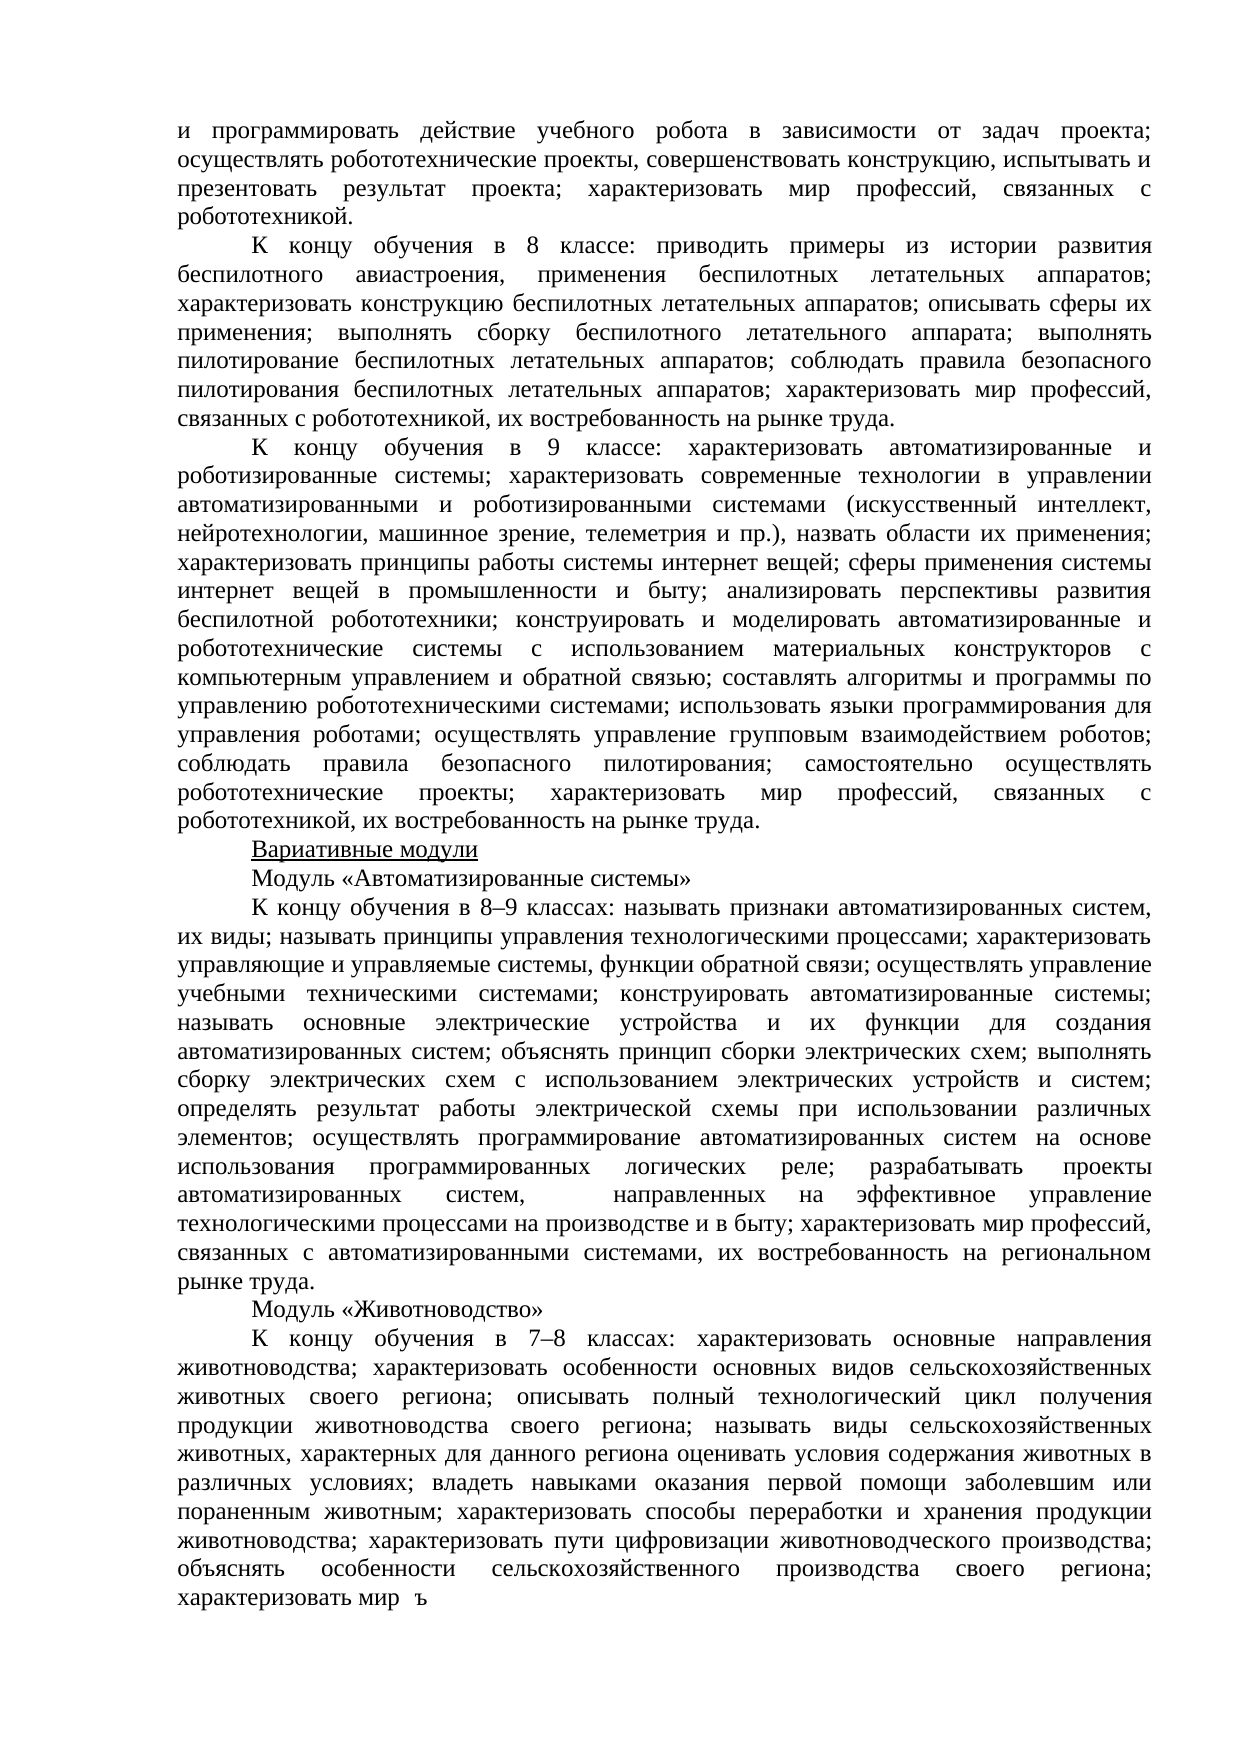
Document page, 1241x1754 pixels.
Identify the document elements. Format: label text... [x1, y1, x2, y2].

text К концу обучения в 9 классе: характеризовать автоматизированные и роботизированные системы; характеризовать современные технологии в управлении автоматизированными и роботизированными системами (искусственный интеллект, нейротехнологии, машинное зрение, телеметрия и пр.), назвать области их применения; характеризовать принципы работы системы интернет вещей; сферы применения системы интернет вещей в промышленности и быту; анализировать перспективы развития беспилотной робототехники; конструировать и моделировать автоматизированные и робототехнические системы с использованием материальных конструкторов с компьютерным управлением и обратной связью; составлять алгоритмы и программы по управлению робототехническими системами; использовать языки программирования для управления роботами; осуществлять управление групповым взаимодействием роботов; соблюдать правила безопасного пилотирования; самостоятельно осуществлять робототехнические проекты; характеризовать мир профессий, связанных с робототехникой, их востребованность на рынке труда. [177, 432, 1152, 834]
text К концу обучения в 7–8 классах: характеризовать основные направления животноводства; характеризовать особенности основных видов сельскохозяйственных животных своего региона; описывать полный технологический цикл получения продукции животноводства своего региона; называть виды сельскохозяйственных животных, характерных для данного региона оценивать условия содержания животных в различных условиях; владеть навыками оказания первой помощи заболевшим или пораненным животным; характеризовать способы переработки и хранения продукции животноводства; характеризовать пути цифровизации животноводческого производства; объяснять особенности сельскохозяйственного производства своего региона; характеризовать мир ъ [177, 1323, 1153, 1611]
text Вариативные модули [251, 834, 1165, 863]
text Модуль «Автоматизированные системы» [251, 863, 1165, 892]
text К концу обучения в 8 классе: приводить примеры из истории развития беспилотного авиастроения, применения беспилотных летательных аппаратов; характеризовать конструкцию беспилотных летательных аппаратов; описывать сферы их применения; выполнять сборку беспилотного летательного аппарата; выполнять пилотирование беспилотных летательных аппаратов; соблюдать правила безопасного пилотирования беспилотных летательных аппаратов; характеризовать мир профессий, связанных с робототехникой, их востребованность на рынке труда. [177, 230, 1152, 432]
text К концу обучения в 8–9 классах: называть признаки автоматизированных систем, их виды; называть принципы управления технологическими процессами; характеризовать управляющие и управляемые системы, функции обратной связи; осуществлять управление учебными техническими системами; конструировать автоматизированные системы; называть основные электрические устройства и их функции для создания автоматизированных систем; объяснять принцип сборки электрических схем; выполнять сборку электрических схем с использованием электрических устройств и систем; определять результат работы электрической схемы при использовании различных элементов; осуществлять программирование автоматизированных систем на основе использования программированных логических реле; разрабатывать проекты автоматизированных систем, направленных на эффективное управление технологическими процессами на производстве и в быту; характеризовать мир профессий, связанных с автоматизированными системами, их востребованность на региональном рынке труда. [177, 892, 1152, 1294]
text Модуль «Животноводство» [251, 1295, 1165, 1323]
text и программировать действие учебного робота в зависимости от задач проекта; осуществлять робототехнические проекты, совершенствовать конструкцию, испытывать и презентовать результат проекта; характеризовать мир профессий, связанных с робототехникой. [177, 115, 1152, 230]
